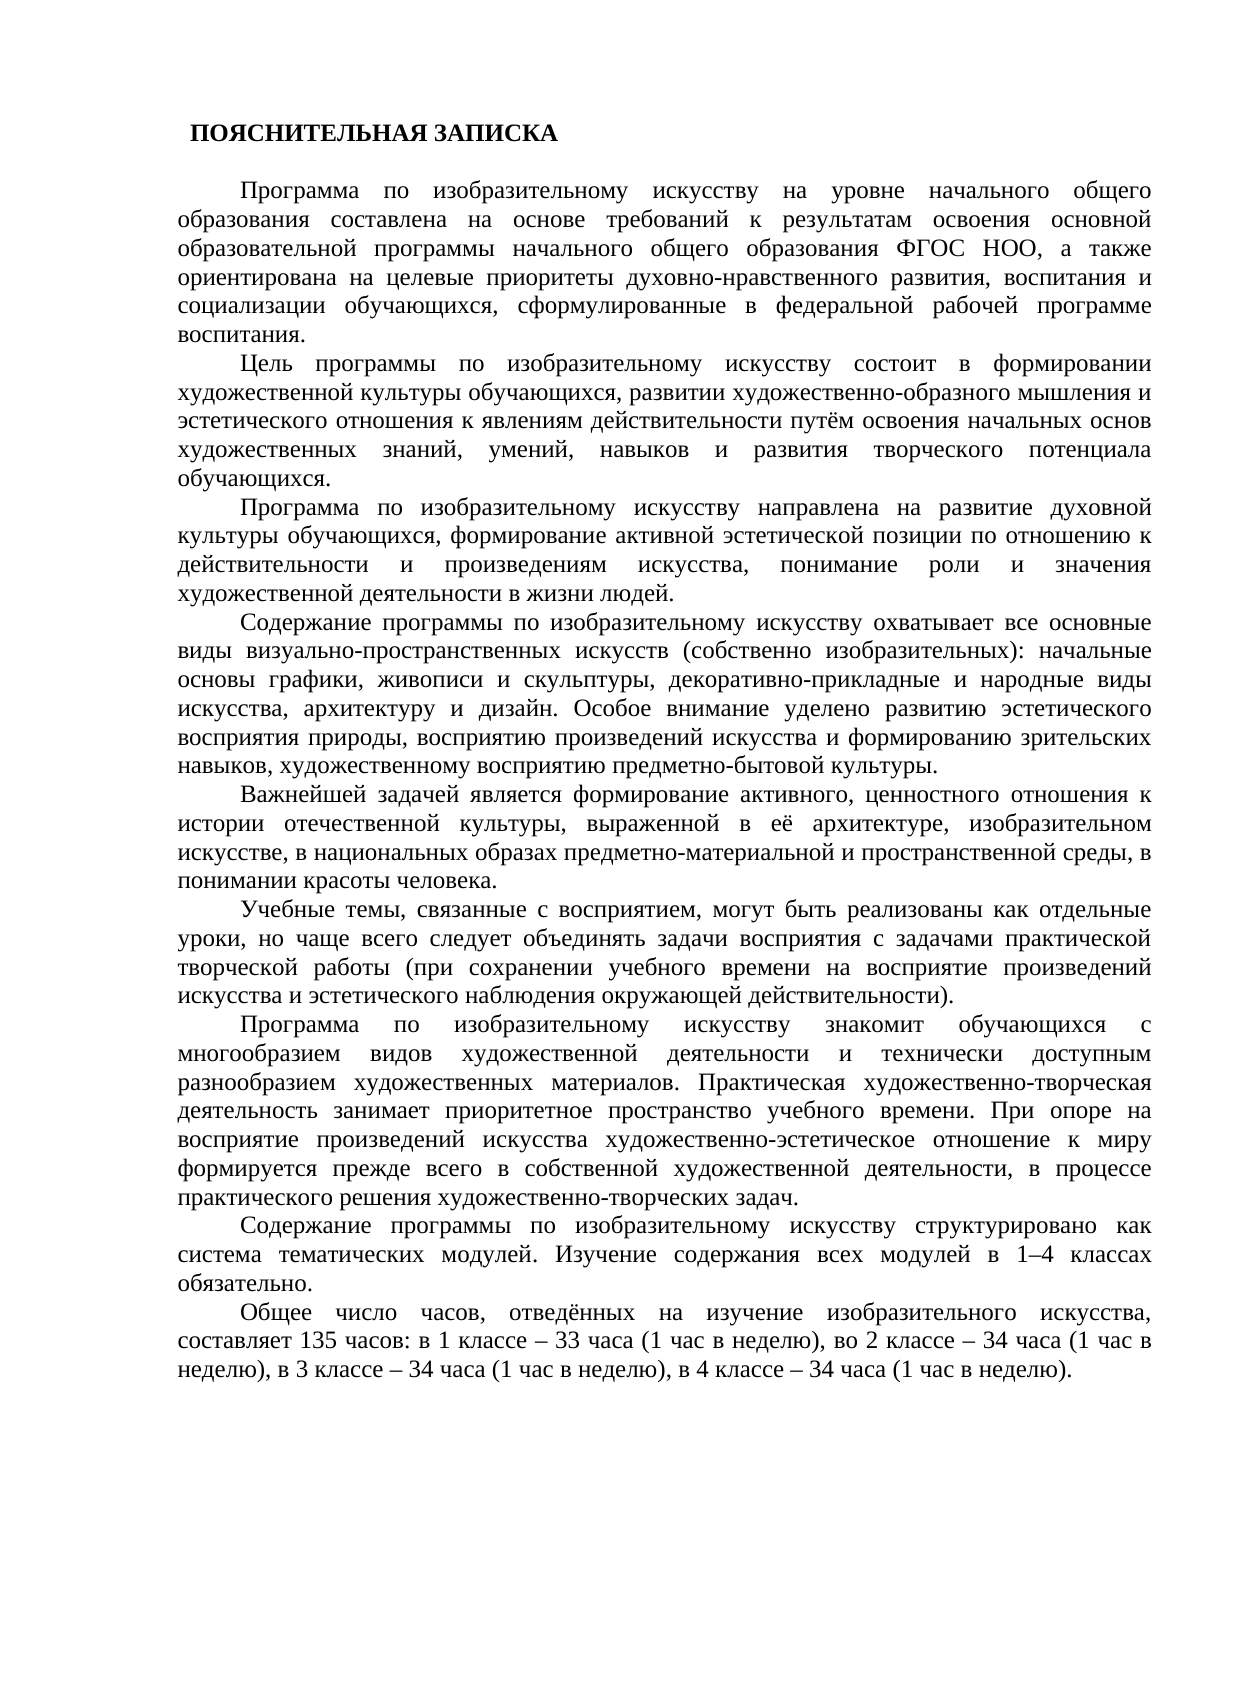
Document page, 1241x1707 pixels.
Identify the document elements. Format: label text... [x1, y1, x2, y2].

text Содержание программы по изобразительному искусству структурировано как система тематических модулей. Изучение содержания всех модулей в 1–4 классах обязательно. [177, 1211, 1152, 1297]
text Важнейшей задачей является формирование активного, ценностного отношения к истории отечественной культуры, выраженной в её архитектуре, изобразительном искусстве, в национальных образах предметно-материальной и пространственной среды, в понимании красоты человека. [177, 779, 1152, 894]
text ПОЯСНИТЕЛЬНАЯ ЗАПИСКА [190, 118, 1152, 147]
text Цель программы по изобразительному искусству состоит в формировании художественной культуры обучающихся, развитии художественно-образного мышления и эстетического отношения к явлениям действительности путём освоения начальных основ художественных знаний, умений, навыков и развития творческого потенциала обучающихся. [177, 348, 1152, 492]
text Содержание программы по изобразительному искусству охватывает все основные виды визуально-пространственных искусств (собственно изобразительных): начальные основы графики, живописи и скульптуры, декоративно-прикладные и народные виды искусства, архитектуру и дизайн. Особое внимание уделено развитию эстетического восприятия природы, восприятию произведений искусства и формированию зрительских навыков, художественному восприятию предметно-бытовой культуры. [177, 607, 1152, 779]
text Учебные темы, связанные с восприятием, могут быть реализованы как отдельные уроки, но чаще всего следует объединять задачи восприятия с задачами практической творческой работы (при сохранении учебного времени на восприятие произведений искусства и эстетического наблюдения окружающей действительности). [177, 894, 1152, 1009]
text Программа по изобразительному искусству направлена на развитие духовной культуры обучающихся, формирование активной эстетической позиции по отношению к действительности и произведениям искусства, понимание роли и значения художественной деятельности в жизни людей. [177, 492, 1152, 607]
text Программа по изобразительному искусству на уровне начального общего образования составлена на основе требований к результатам освоения основной образовательной программы начального общего образования ФГОС НОО, а также ориентирована на целевые приоритеты духовно-нравственного развития, воспитания и социализации обучающихся, сформулированные в федеральной рабочей программе воспитания. [177, 176, 1152, 348]
text ‌Общее число часов, отведённых на изучение изобразительного искусства, составляет 135 часов: в 1 классе – 33 часа (1 час в неделю), во 2 классе – 34 часа (1 час в неделю), в 3 классе – 34 часа (1 час в неделю), в 4 классе – 34 часа (1 час в неделю).‌‌ [177, 1297, 1152, 1383]
text Программа по изобразительному искусству знакомит обучающихся с многообразием видов художественной деятельности и технически доступным разнообразием художественных материалов. Практическая художественно-творческая деятельность занимает приоритетное пространство учебного времени. При опоре на восприятие произведений искусства художественно-эстетическое отношение к миру формируется прежде всего в собственной художественной деятельности, в процессе практического решения художественно-творческих задач. [177, 1009, 1152, 1211]
